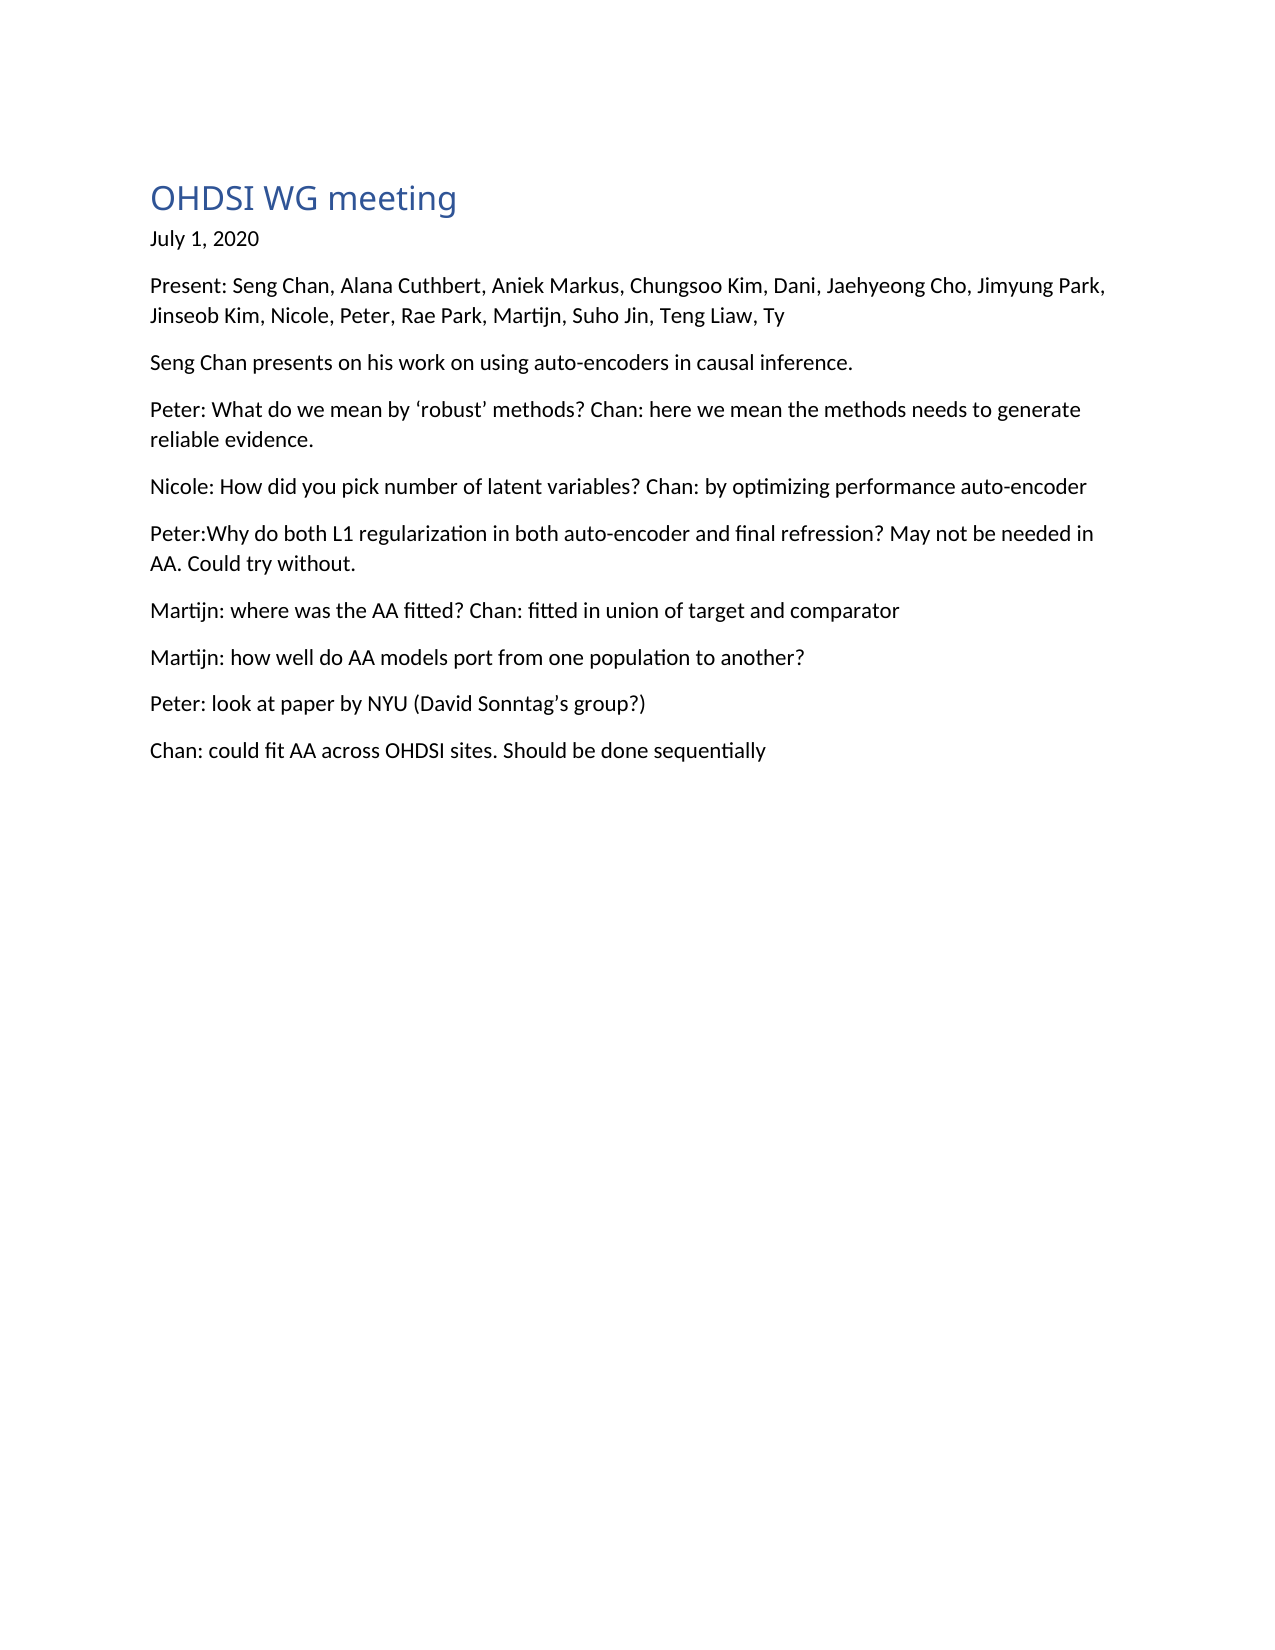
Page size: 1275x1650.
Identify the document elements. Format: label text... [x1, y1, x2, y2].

text Seng Chan presents on his work on using auto-encoders in causal inference. [150, 348, 1125, 376]
text Peter:Why do both L1 regularization in both auto-encoder and final refression? May not be needed in AA. Could try without. [150, 519, 1125, 577]
text July 1, 2020 [150, 224, 1125, 252]
text Martijn: where was the AA fitted? Chan: fitted in union of target and comparator [150, 596, 1125, 624]
text Nicole: How did you pick number of latent variables? Chan: by optimizing performance auto-encoder [150, 472, 1125, 500]
text Present: Seng Chan, Alana Cuthbert, Aniek Markus, Chungsoo Kim, Dani, Jaehyeong Cho, Jimyung Park, Jinseob Kim, Nicole, Peter, Rae Park, Martijn, Suho Jin, Teng Liaw, Ty [150, 271, 1125, 329]
text Peter: look at paper by NYU (David Sonntag’s group?) [150, 689, 1125, 718]
text Peter: What do we mean by ‘robust’ methods? Chan: here we mean the methods needs to generate reliable evidence. [150, 395, 1125, 453]
subtitle OHDSI WG meeting [150, 175, 1125, 220]
text Chan: could fit AA across OHDSI sites. Should be done sequentially [150, 736, 1125, 764]
text Martijn: how well do AA models port from one population to another? [150, 643, 1125, 671]
